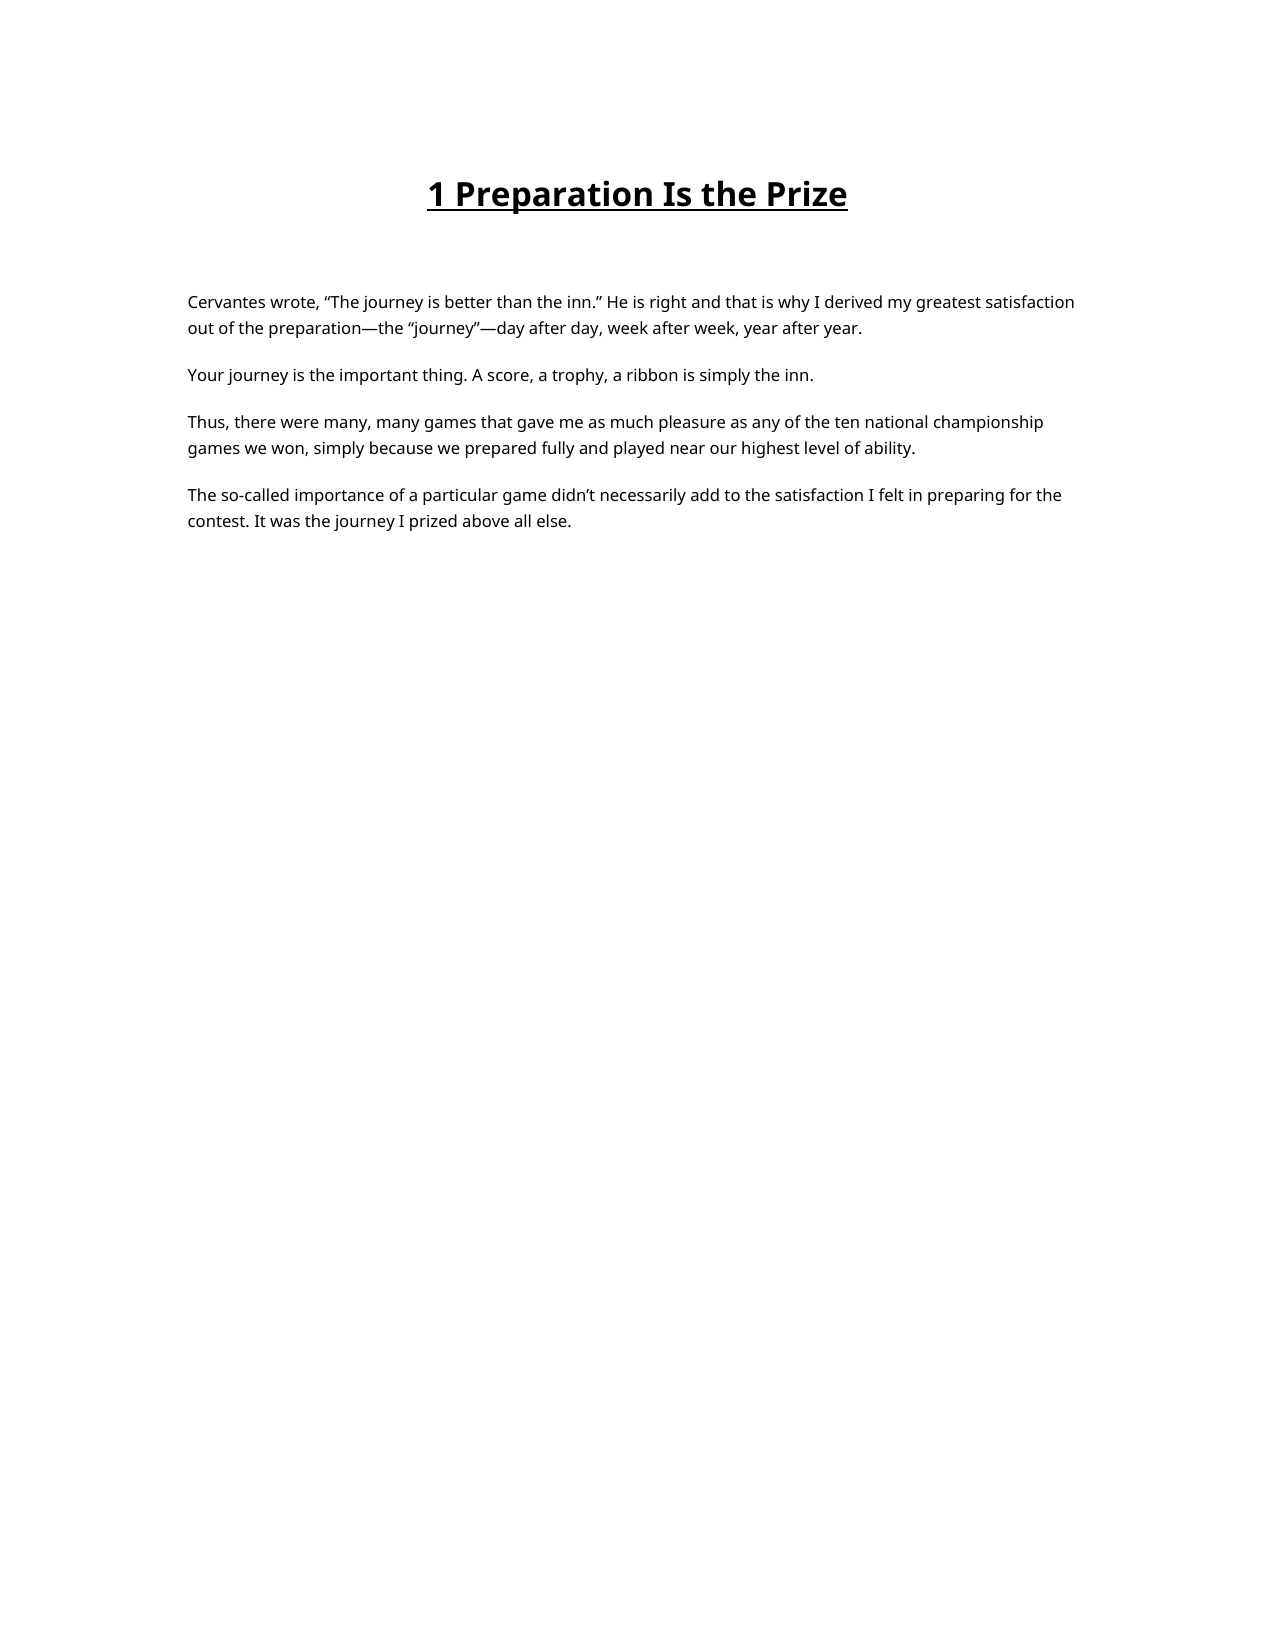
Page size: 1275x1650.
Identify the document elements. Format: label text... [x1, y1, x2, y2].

text Your journey is the important thing. A score, a trophy, a ribbon is simply the inn. [187, 364, 1087, 386]
text Cervantes wrote, “The journey is better than the inn.” He is right and that is why I derived my greatest satisfaction out of the preparation—the “journey”—day after day, week after week, year after year. [187, 291, 1087, 339]
subtitle 1 Preparation Is the Prize [187, 171, 1087, 216]
text Thus, there were many, many games that gave me as much pleasure as any of the ten national championship games we won, simply because we prepared fully and played near our highest level of ability. [187, 411, 1087, 459]
text The so-called importance of a particular game didn’t necessarily add to the satisfaction I felt in preparing for the contest. It was the journey I prized above all else. [187, 483, 1087, 532]
